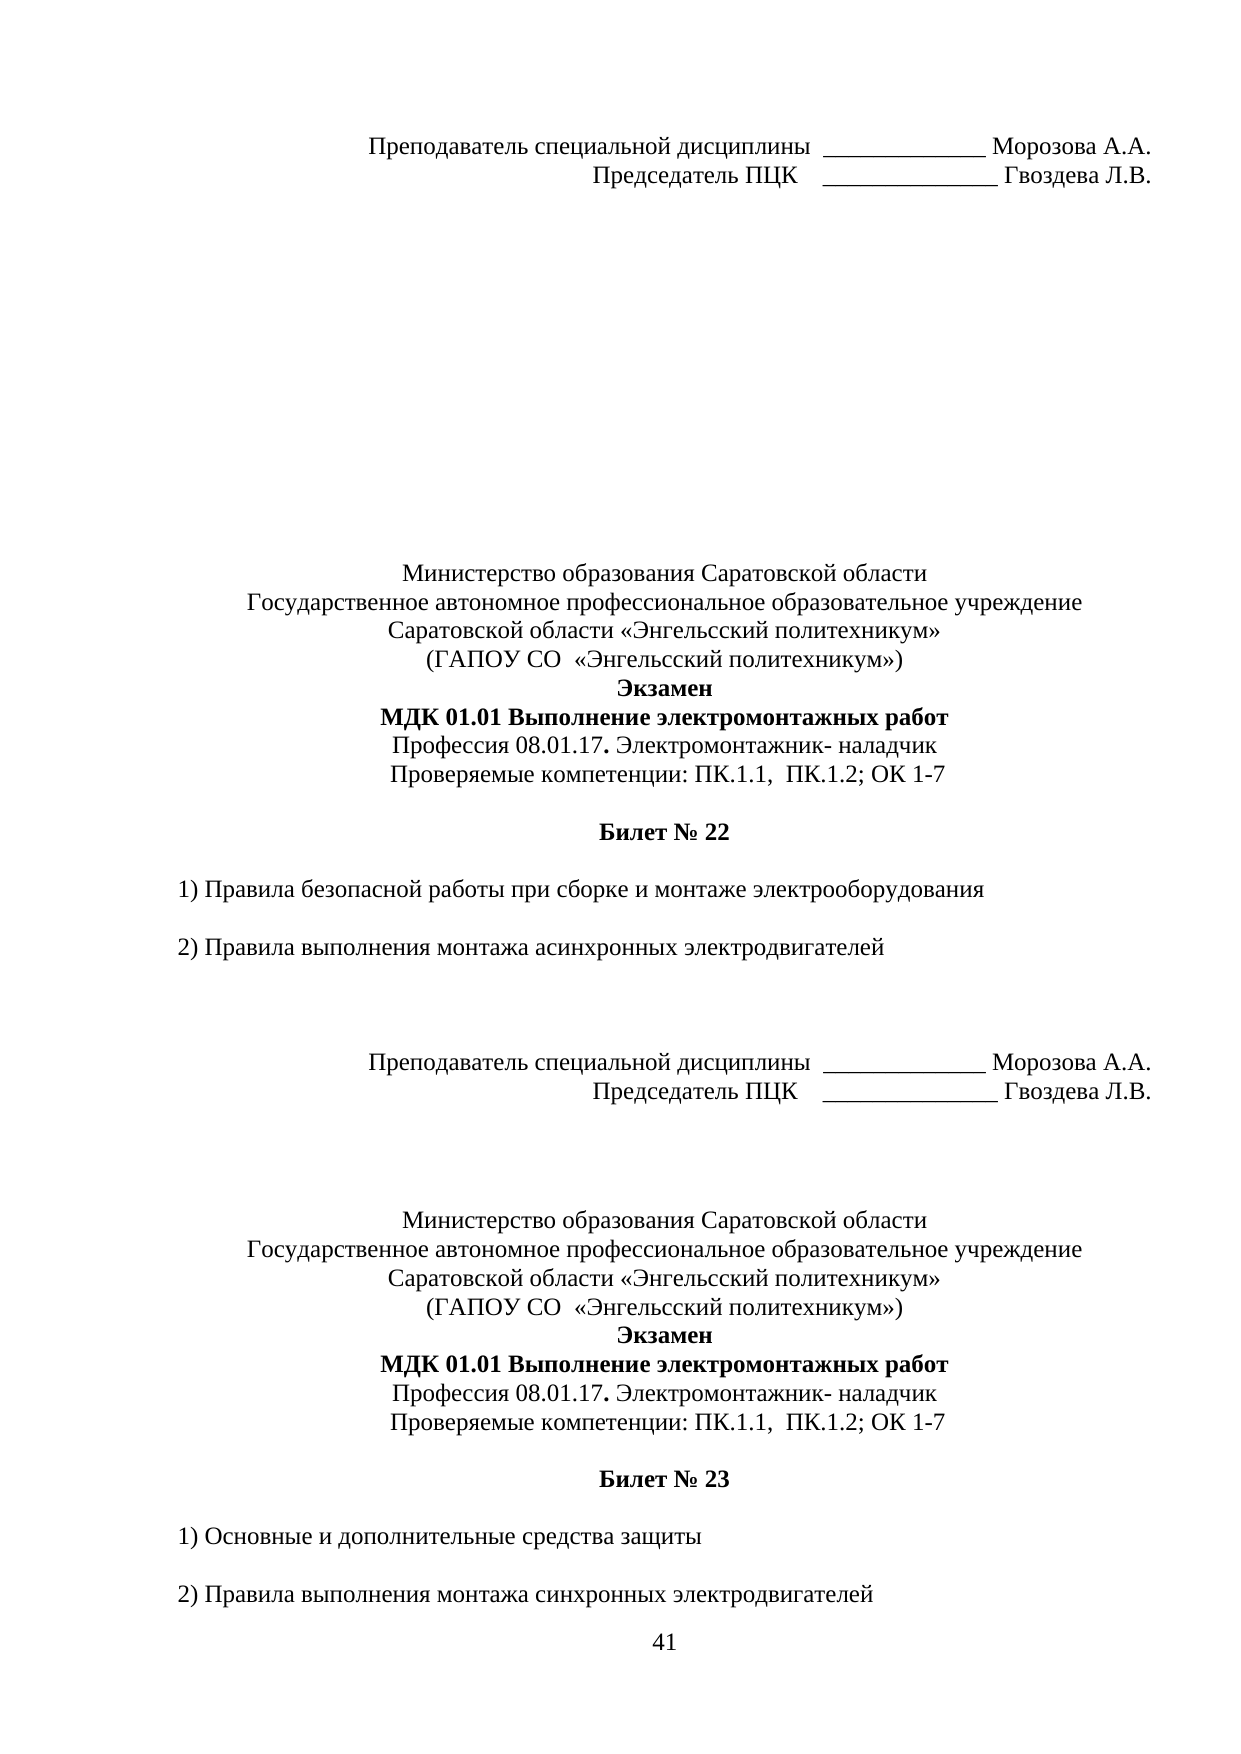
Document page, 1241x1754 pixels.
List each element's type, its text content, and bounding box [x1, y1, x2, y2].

text Билет № 23 [177, 1464, 1152, 1493]
text Саратовской области «Энгельсский политехникум» [177, 1263, 1152, 1292]
text Министерство образования Саратовской области [177, 558, 1152, 587]
text 1) Правила безопасной работы при сборке и монтаже электрооборудования [177, 874, 1152, 903]
text Преподаватель специальной дисциплины _____________ Морозова А.А. [177, 131, 1152, 160]
text Профессия 08.01.17. Электромонтажник- наладчик [177, 1378, 1152, 1407]
text Проверяемые компетенции: ПК.1.1, ПК.1.2; ОК 1-7 [177, 759, 1152, 788]
text Председатель ПЦК ______________ Гвоздева Л.В. [177, 160, 1152, 189]
text Экзамен [177, 1320, 1152, 1349]
text 2) Правила выполнения монтажа асинхронных электродвигателей [177, 932, 1152, 961]
text Государственное автономное профессиональное образовательное учреждение [177, 1234, 1152, 1263]
text Билет № 22 [177, 817, 1152, 845]
text Преподаватель специальной дисциплины _____________ Морозова А.А. [177, 1047, 1152, 1076]
text Профессия 08.01.17. Электромонтажник- наладчик [177, 730, 1152, 759]
text Саратовской области «Энгельсский политехникум» [177, 615, 1152, 644]
text МДК 01.01 Выполнение электромонтажных работ [177, 1349, 1152, 1378]
text Проверяемые компетенции: ПК.1.1, ПК.1.2; ОК 1-7 [177, 1407, 1152, 1435]
text Председатель ПЦК ______________ Гвоздева Л.В. [177, 1076, 1152, 1105]
text 2) Правила выполнения монтажа синхронных электродвигателей [177, 1579, 1152, 1608]
text МДК 01.01 Выполнение электромонтажных работ [177, 702, 1152, 730]
text Министерство образования Саратовской области [177, 1205, 1152, 1234]
text (ГАПОУ СО «Энгельсский политехникум») [177, 644, 1152, 673]
text Государственное автономное профессиональное образовательное учреждение [177, 587, 1152, 615]
text 1) Основные и дополнительные средства защиты [177, 1521, 1152, 1550]
text (ГАПОУ СО «Энгельсский политехникум») [177, 1292, 1152, 1320]
text Экзамен [177, 673, 1152, 702]
